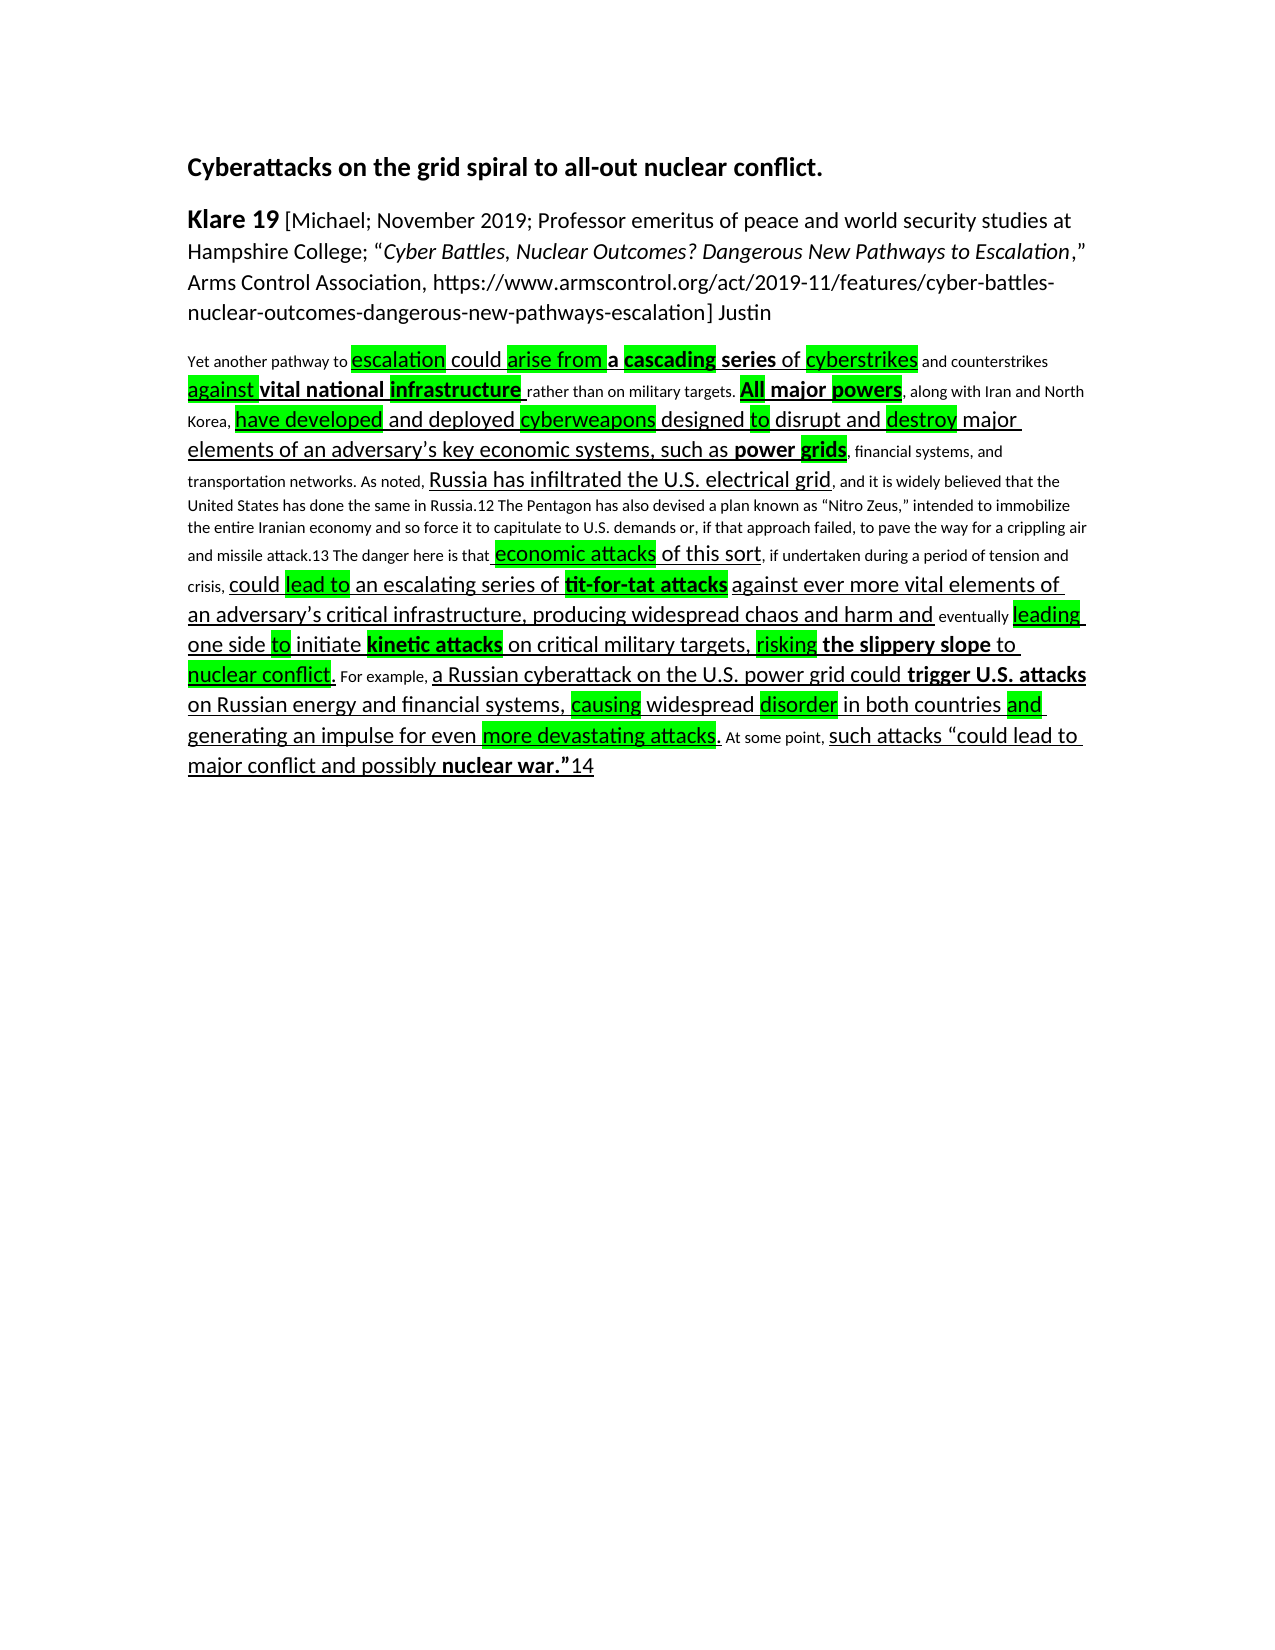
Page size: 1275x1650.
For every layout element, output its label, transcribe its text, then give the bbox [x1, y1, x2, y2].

text Klare 19 [Michael; November 2019; Professor emeritus of peace and world security studies at Hampshire College; “Cyber Battles, Nuclear Outcomes? Dangerous New Pathways to Escalation,” Arms Control Association, https://www.armscontrol.org/act/2019-11/features/cyber-battles-nuclear-outcomes-dangerous-new-pathways-escalation] Justin [187, 202, 1087, 326]
text Yet another pathway to escalation could arise from a cascading series of cyberstrikes and counterstrikes against vital national infrastructure rather than on military targets. All major powers, along with Iran and North Korea, have developed and deployed cyberweapons designed to disrupt and destroy major elements of an adversary’s key economic systems, such as power grids, financial systems, and transportation networks. As noted, Russia has infiltrated the U.S. electrical grid, and it is widely believed that the United States has done the same in Russia.12 The Pentagon has also devised a plan known as “Nitro Zeus,” intended to immobilize the entire Iranian economy and so force it to capitulate to U.S. demands or, if that approach failed, to pave the way for a crippling air and missile attack.13 The danger here is that economic attacks of this sort, if undertaken during a period of tension and crisis, could lead to an escalating series of tit-for-tat attacks against ever more vital elements of an adversary’s critical infrastructure, producing widespread chaos and harm and eventually leading one side to initiate kinetic attacks on critical military targets, risking the slippery slope to nuclear conflict. For example, a Russian cyberattack on the U.S. power grid could trigger U.S. attacks on Russian energy and financial systems, causing widespread disorder in both countries and generating an impulse for even more devastating attacks. At some point, such attacks “could lead to major conflict and possibly nuclear war.”14 [187, 345, 1087, 779]
subtitle Cyberattacks on the grid spiral to all-out nuclear conflict. [187, 150, 1087, 183]
